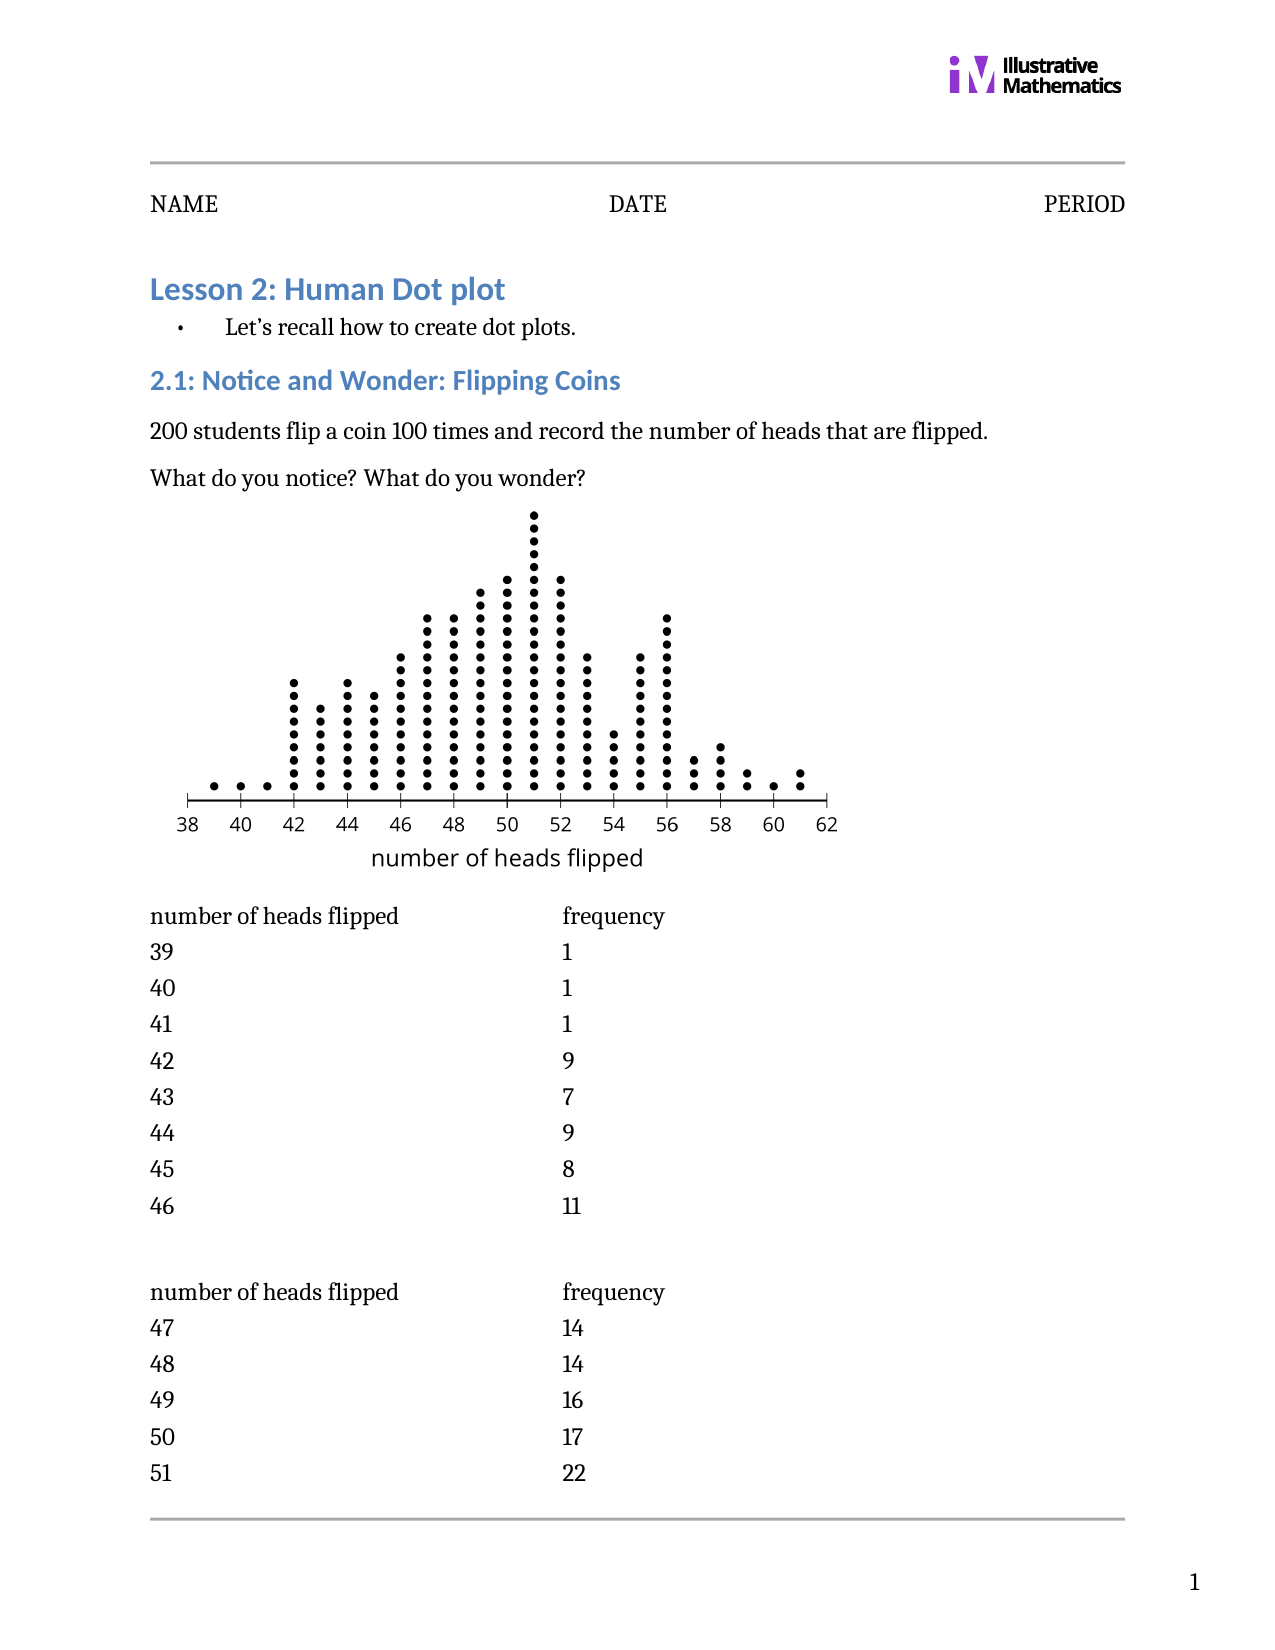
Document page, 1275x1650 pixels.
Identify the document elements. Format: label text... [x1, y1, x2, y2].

subtitle 2.1: Notice and Wonder: Flipping Coins [150, 362, 1125, 398]
table_cell 49 [139, 1383, 551, 1419]
table_cell 42 [139, 1043, 551, 1079]
table_header frequency [551, 1274, 964, 1310]
text 200 students flip a coin 100 times and record the number of heads that are flipped. [150, 417, 1125, 446]
table_cell 40 [139, 970, 551, 1007]
table_cell 47 [139, 1310, 551, 1346]
table_cell 8 [551, 1152, 964, 1188]
table_cell 22 [551, 1455, 964, 1491]
picture [949, 55, 1121, 93]
table_header frequency [551, 898, 964, 934]
table_cell 14 [551, 1346, 964, 1382]
table_cell 1 [551, 970, 964, 1007]
table_cell 41 [139, 1007, 551, 1043]
table_cell 48 [139, 1346, 551, 1382]
text What do you notice? What do you wonder? [150, 464, 1125, 493]
table_cell 9 [551, 1115, 964, 1152]
picture [168, 511, 845, 880]
table_cell 46 [139, 1188, 551, 1224]
table_cell 50 [139, 1419, 551, 1455]
table_header number of heads flipped [139, 1274, 551, 1310]
table_cell 51 [139, 1455, 551, 1491]
table_cell 39 [139, 934, 551, 970]
table_cell 16 [551, 1383, 964, 1419]
table_cell 11 [551, 1188, 964, 1224]
table_cell 45 [139, 1152, 551, 1188]
table_cell 1 [551, 1007, 964, 1043]
table_cell 14 [551, 1310, 964, 1346]
table_cell 7 [551, 1079, 964, 1115]
table_header number of heads flipped [139, 898, 551, 934]
table_cell 9 [551, 1043, 964, 1079]
list Let’s recall how to create dot plots. [175, 313, 1125, 342]
table_cell 43 [139, 1079, 551, 1115]
table_cell 17 [551, 1419, 964, 1455]
subtitle Lesson 2: Human Dot plot [150, 268, 1125, 309]
table_cell 1 [551, 934, 964, 970]
table_cell 44 [139, 1115, 551, 1152]
